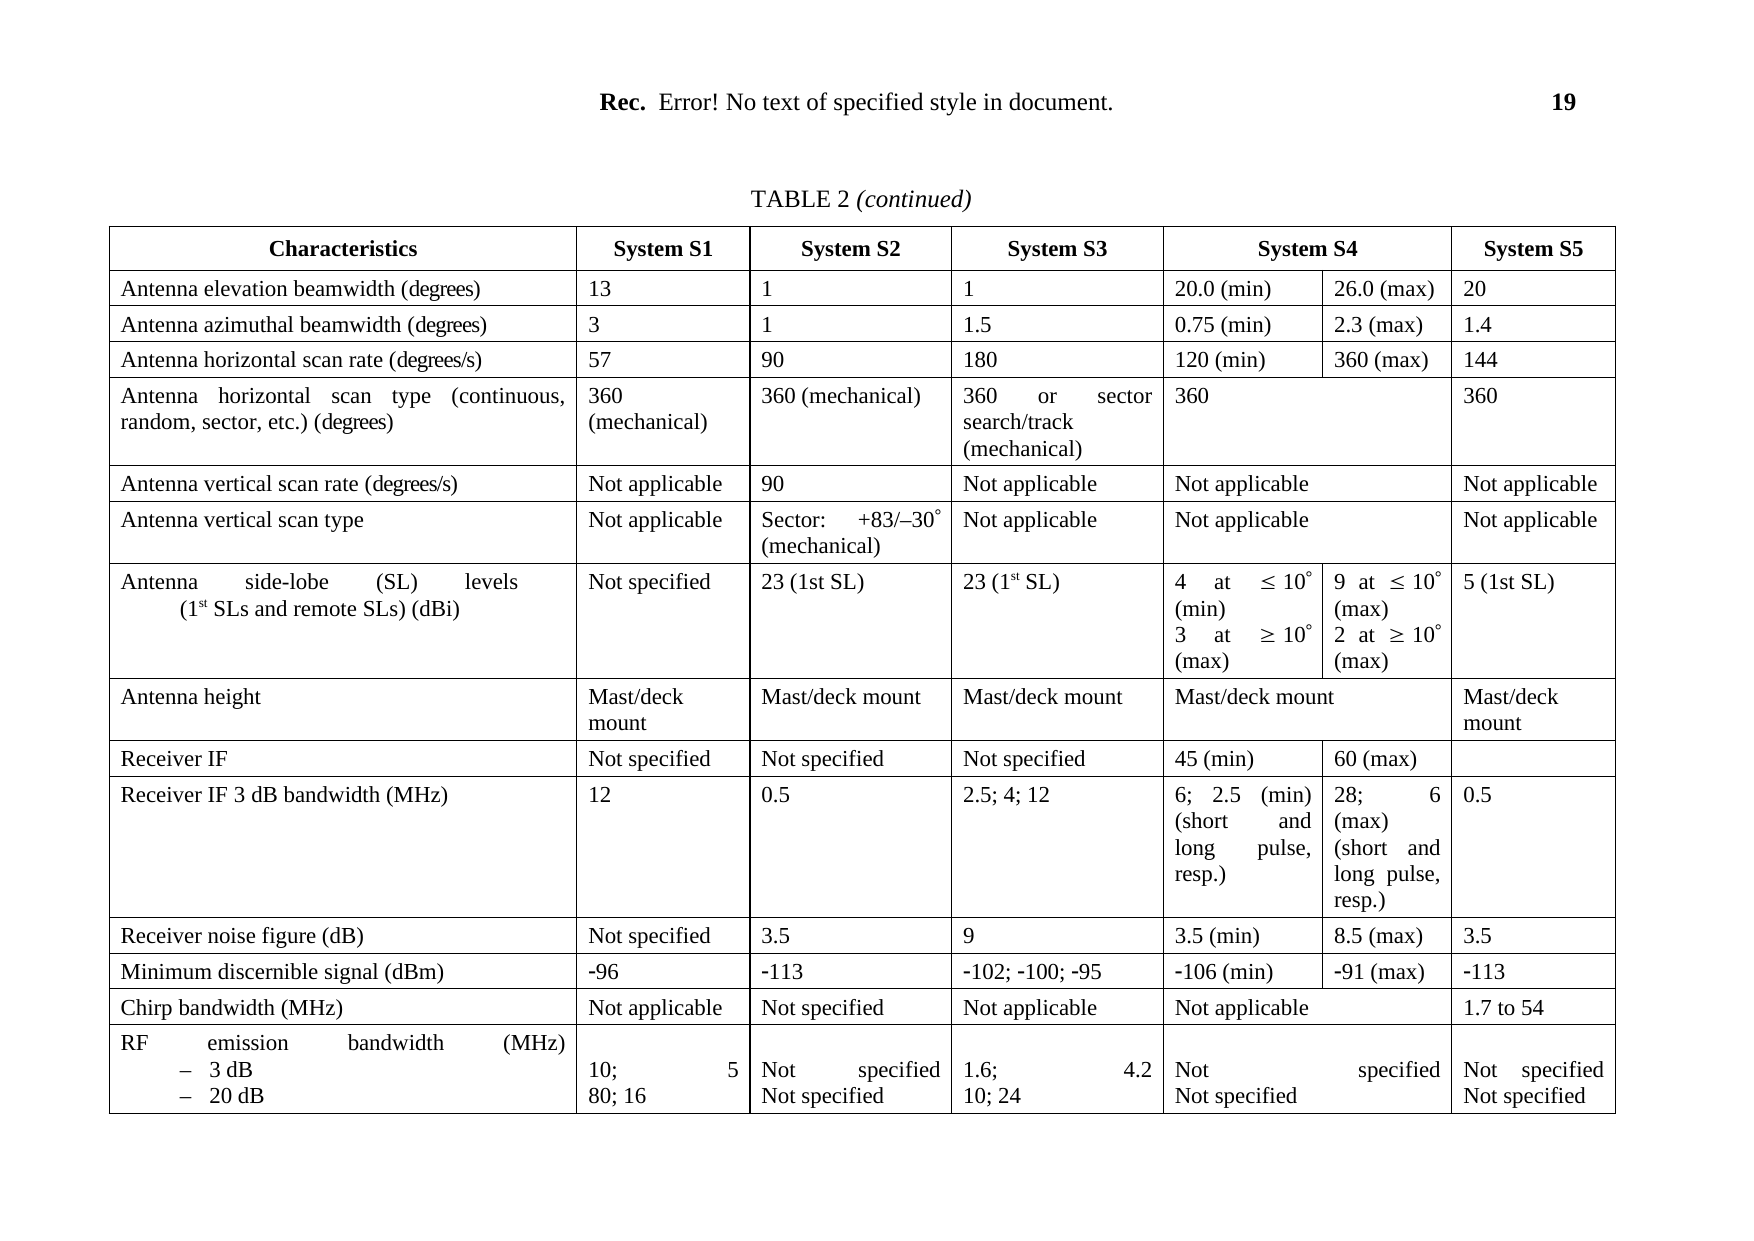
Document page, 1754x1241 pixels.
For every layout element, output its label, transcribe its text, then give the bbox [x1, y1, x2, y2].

table_cell 3.5 [1452, 918, 1615, 953]
table_cell 96 [577, 954, 749, 988]
table_cell 360 (max) [1323, 342, 1451, 377]
table_cell Sector: +83/–30 (mechanical) [751, 502, 951, 563]
table_cell Minimum discernible signal (dBm) [110, 954, 576, 988]
table_cell 6; 2.5 (min) (short and long pulse, resp.) [1164, 777, 1322, 917]
table_cell Not specified [751, 989, 951, 1024]
table_cell Not applicable [952, 466, 1163, 501]
table_header Characteristics [110, 227, 576, 270]
table_cell Antenna side-lobe (SL) levels (1st SLs and remote SLs) (dBi) [110, 564, 576, 678]
table_cell 0.75 (min) [1164, 306, 1322, 341]
table_cell 3 [577, 306, 749, 341]
table_cell 360 or sector search/track (mechanical) [952, 378, 1163, 465]
table_cell [1452, 741, 1615, 776]
table_cell Not applicable [577, 502, 749, 563]
table_cell Not applicable [952, 502, 1163, 563]
table_cell Antenna vertical scan type [110, 502, 576, 563]
table_cell Chirp bandwidth (MHz) [110, 989, 576, 1024]
table_cell 20 [1452, 271, 1615, 305]
table_cell 26.0 (max) [1323, 271, 1451, 305]
table_cell 91 (max) [1323, 954, 1451, 988]
table_cell 9 [952, 918, 1163, 953]
table_cell 1.6; 4.2 10; 24 [952, 1025, 1163, 1112]
table_cell 5 (1st SL) [1452, 564, 1615, 678]
table_cell 12 [577, 777, 749, 917]
table_cell 28; 6 (max) (short and long pulse, resp.) [1323, 777, 1451, 917]
table_cell Not specified Not specified [1452, 1025, 1615, 1112]
table_cell 3.5 (min) [1164, 918, 1322, 953]
table_cell 90 [751, 466, 951, 501]
table_cell Antenna horizontal scan rate (degrees/s) [110, 342, 576, 377]
table_cell Not applicable [577, 466, 749, 501]
table_cell Not specified Not specified [1164, 1025, 1451, 1112]
table_cell 0.5 [751, 777, 951, 917]
table_cell Mast/deck mount [1164, 679, 1451, 740]
table_cell 23 (1st SL) [952, 564, 1163, 678]
table_cell Not applicable [1164, 502, 1451, 563]
table_cell Mast/deck mount [751, 679, 951, 740]
table_cell 13 [577, 271, 749, 305]
table_cell 57 [577, 342, 749, 377]
table_cell Not applicable [577, 989, 749, 1024]
text TABLE 2 (continued) [118, 156, 1606, 213]
table_cell Receiver IF 3 dB bandwidth (MHz) [110, 777, 576, 917]
table_cell 113 [751, 954, 951, 988]
table_cell Antenna height [110, 679, 576, 740]
table_cell Mast/deck mount [577, 679, 749, 740]
table_cell Receiver IF [110, 741, 576, 776]
table_cell 0.5 [1452, 777, 1615, 917]
table_cell 1.7 to 54 [1452, 989, 1615, 1024]
table_cell 360 [1164, 378, 1451, 465]
table_cell Antenna elevation beamwidth (degrees) [110, 271, 576, 305]
table_cell 4 at 10 (min) 3 at 10 (max) [1164, 564, 1322, 678]
table_cell Not specified Not specified [751, 1025, 951, 1112]
table_cell Antenna horizontal scan type (continuous, random, sector, etc.) (degrees) [110, 378, 576, 465]
table_cell 3.5 [751, 918, 951, 953]
table_cell Not applicable [952, 989, 1163, 1024]
table_cell 20.0 (min) [1164, 271, 1322, 305]
table_cell 360 [1452, 378, 1615, 465]
table_cell Not specified [577, 564, 749, 678]
table_cell 1.4 [1452, 306, 1615, 341]
table_cell Receiver noise figure (dB) [110, 918, 576, 953]
table_cell 180 [952, 342, 1163, 377]
table_cell 90 [751, 342, 951, 377]
table_cell 360 (mechanical) [577, 378, 749, 465]
table_cell 144 [1452, 342, 1615, 377]
table_cell 2.3 (max) [1323, 306, 1451, 341]
table_cell 1.5 [952, 306, 1163, 341]
table_cell Not specified [751, 741, 951, 776]
table_cell Not specified [952, 741, 1163, 776]
table_cell Mast/deck mount [1452, 679, 1615, 740]
table_cell 8.5 (max) [1323, 918, 1451, 953]
table_cell 2.5; 4; 12 [952, 777, 1163, 917]
table_cell 102; 100; 95 [952, 954, 1163, 988]
table_cell 45 (min) [1164, 741, 1322, 776]
table_cell 120 (min) [1164, 342, 1322, 377]
table_header System S2 [751, 227, 951, 270]
table_cell 23 (1st SL) [751, 564, 951, 678]
table_cell RF emission bandwidth (MHz) – 3 dB – 20 dB [110, 1025, 576, 1112]
table_cell 60 (max) [1323, 741, 1451, 776]
table_cell 9 at 10 (max) 2 at 10 (max) [1323, 564, 1451, 678]
table_cell 10; 5 80; 16 [577, 1025, 749, 1112]
table_cell Not specified [577, 918, 749, 953]
table_header System S1 [577, 227, 749, 270]
table_cell 1 [952, 271, 1163, 305]
table_header System S4 [1164, 227, 1451, 270]
table_cell Not applicable [1452, 502, 1615, 563]
table_cell Mast/deck mount [952, 679, 1163, 740]
table_cell 1 [751, 306, 951, 341]
table_cell Antenna vertical scan rate (degrees/s) [110, 466, 576, 501]
table_cell Not specified [577, 741, 749, 776]
table_cell 106 (min) [1164, 954, 1322, 988]
table_cell Not applicable [1164, 989, 1451, 1024]
table_cell Not applicable [1164, 466, 1451, 501]
table_cell 1 [751, 271, 951, 305]
table_cell Antenna azimuthal beamwidth (degrees) [110, 306, 576, 341]
table_header System S3 [952, 227, 1163, 270]
table_header System S5 [1452, 227, 1615, 270]
table_cell 360 (mechanical) [751, 378, 951, 465]
table_cell 113 [1452, 954, 1615, 988]
table_cell Not applicable [1452, 466, 1615, 501]
